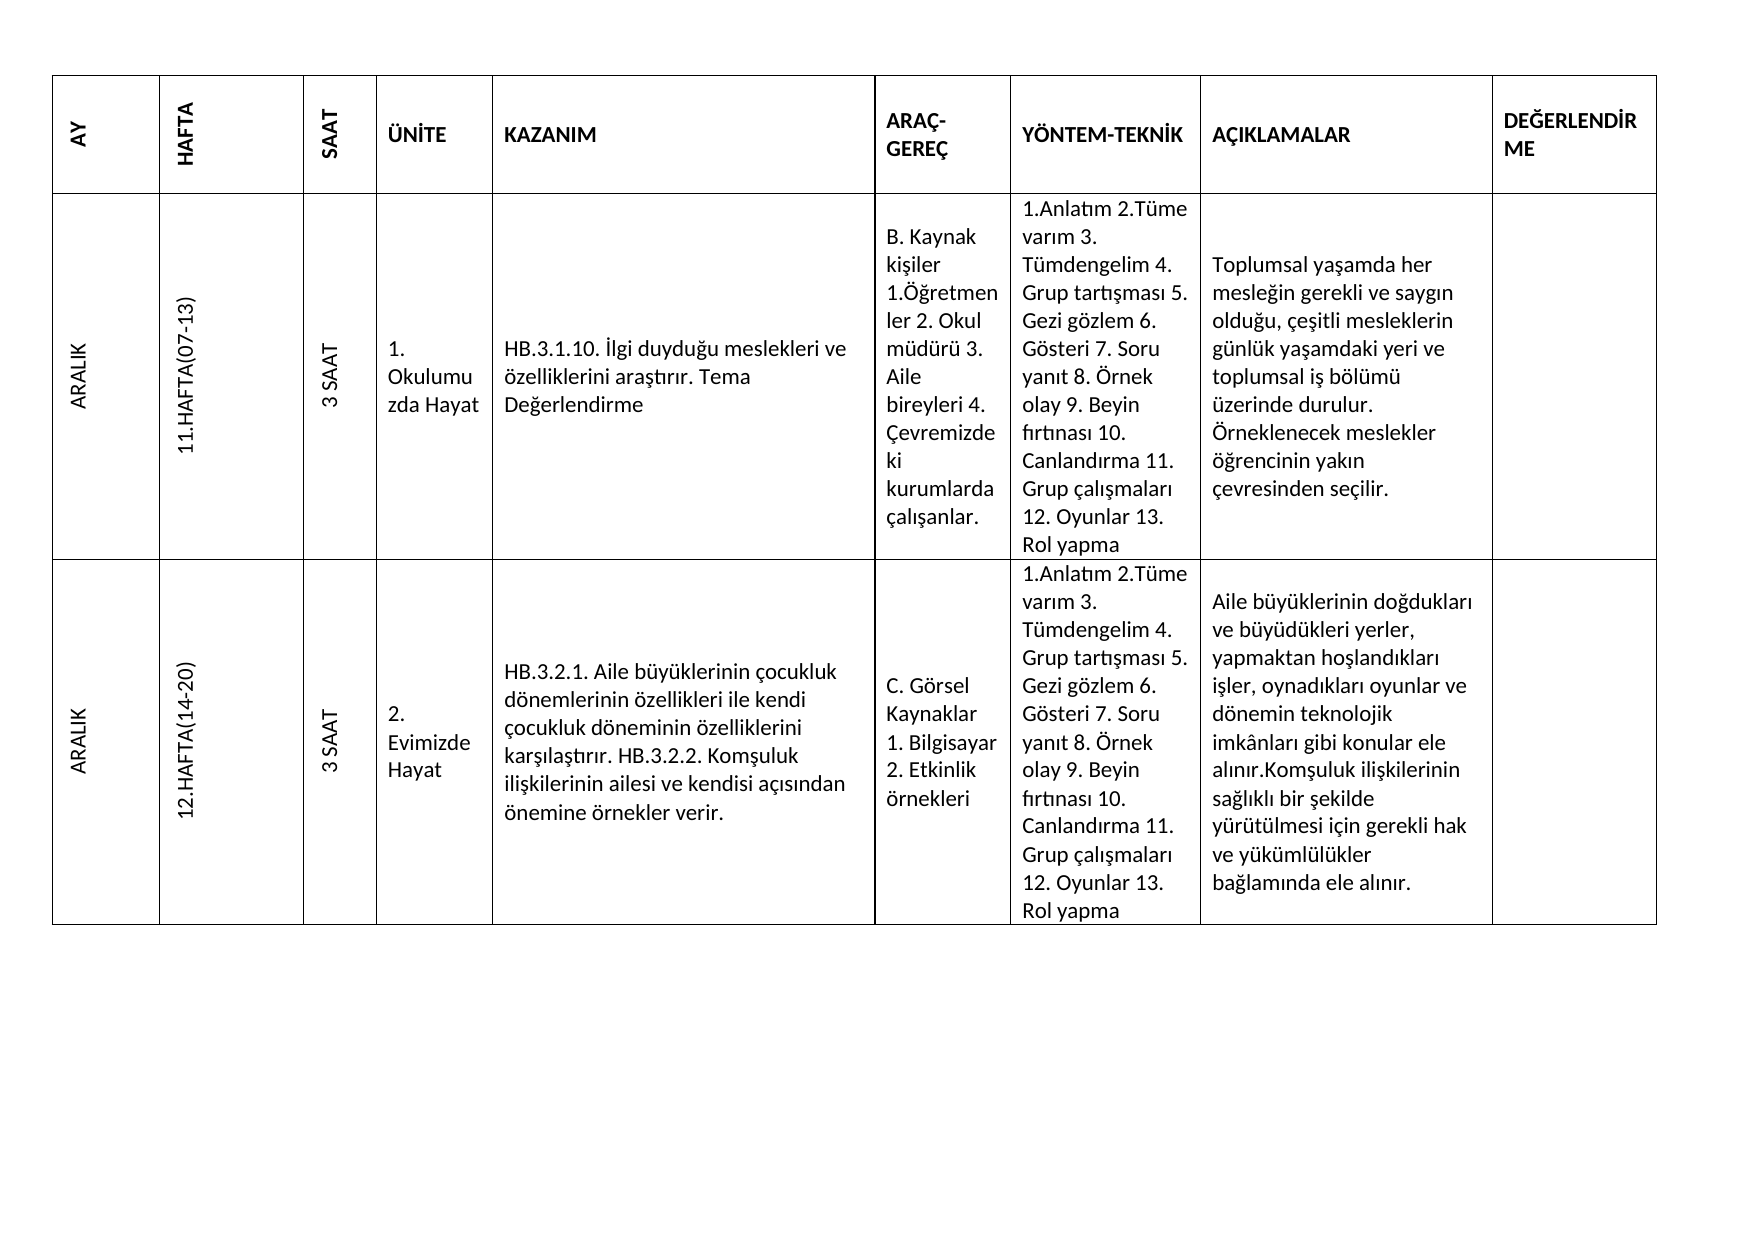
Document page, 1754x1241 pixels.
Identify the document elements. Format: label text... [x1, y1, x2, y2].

table_cell HB.3.1.10. İlgi duyduğu meslekleri ve özelliklerini araştırır. Tema Değerlendirme [493, 194, 874, 558]
table_cell 1. Okulumuzda Hayat [377, 194, 492, 558]
table_cell 3 SAAT [304, 560, 376, 924]
table_header DEĞERLENDİRME [1493, 76, 1656, 193]
table_header AY [53, 76, 159, 193]
table_header AÇIKLAMALAR [1201, 76, 1492, 193]
table_cell 3 SAAT [304, 194, 376, 558]
table_header KAZANIM [493, 76, 874, 193]
table_cell 2. Evimizde Hayat [377, 560, 492, 924]
table_header HAFTA [160, 76, 303, 193]
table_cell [1011, 560, 1200, 924]
table_cell B. Kaynak kişiler 1.Öğretmenler 2. Okul müdürü 3. Aile bireyleri 4. Çevremizdeki kurumlarda çalışanlar. [876, 194, 1010, 558]
table_cell [1493, 560, 1656, 924]
table_cell HB.3.2.1. Aile büyüklerinin çocukluk dönemlerinin özellikleri ile kendi çocukluk döneminin özelliklerini karşılaştırır. HB.3.2.2. Komşuluk ilişkilerinin ailesi ve kendisi açısından önemine örnekler verir. [493, 560, 874, 924]
table_cell 12.HAFTA(14-20) [160, 560, 303, 924]
table_cell [1493, 194, 1656, 558]
table_header SAAT [304, 76, 376, 193]
table_cell Aile büyüklerinin doğdukları ve büyüdükleri yerler, yapmaktan hoşlandıkları işler, oynadıkları oyunlar ve dönemin teknolojik imkânları gibi konular ele alınır.Komşuluk ilişkilerinin sağlıklı bir şekilde yürütülmesi için gerekli hak ve yükümlülükler bağlamında ele alınır. [1201, 560, 1492, 924]
table_cell ARALIK [53, 194, 159, 558]
table_cell ARALIK [53, 560, 159, 924]
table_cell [1201, 194, 1492, 558]
table_header YÖNTEM-TEKNİK [1011, 76, 1200, 193]
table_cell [1011, 194, 1200, 558]
table_header ÜNİTE [377, 76, 492, 193]
table_header ARAÇ-GEREÇ [876, 76, 1010, 193]
table_cell 11.HAFTA(07-13) [160, 194, 303, 558]
table_cell C. Görsel Kaynaklar 1. Bilgisayar 2. Etkinlik örnekleri [876, 560, 1010, 924]
